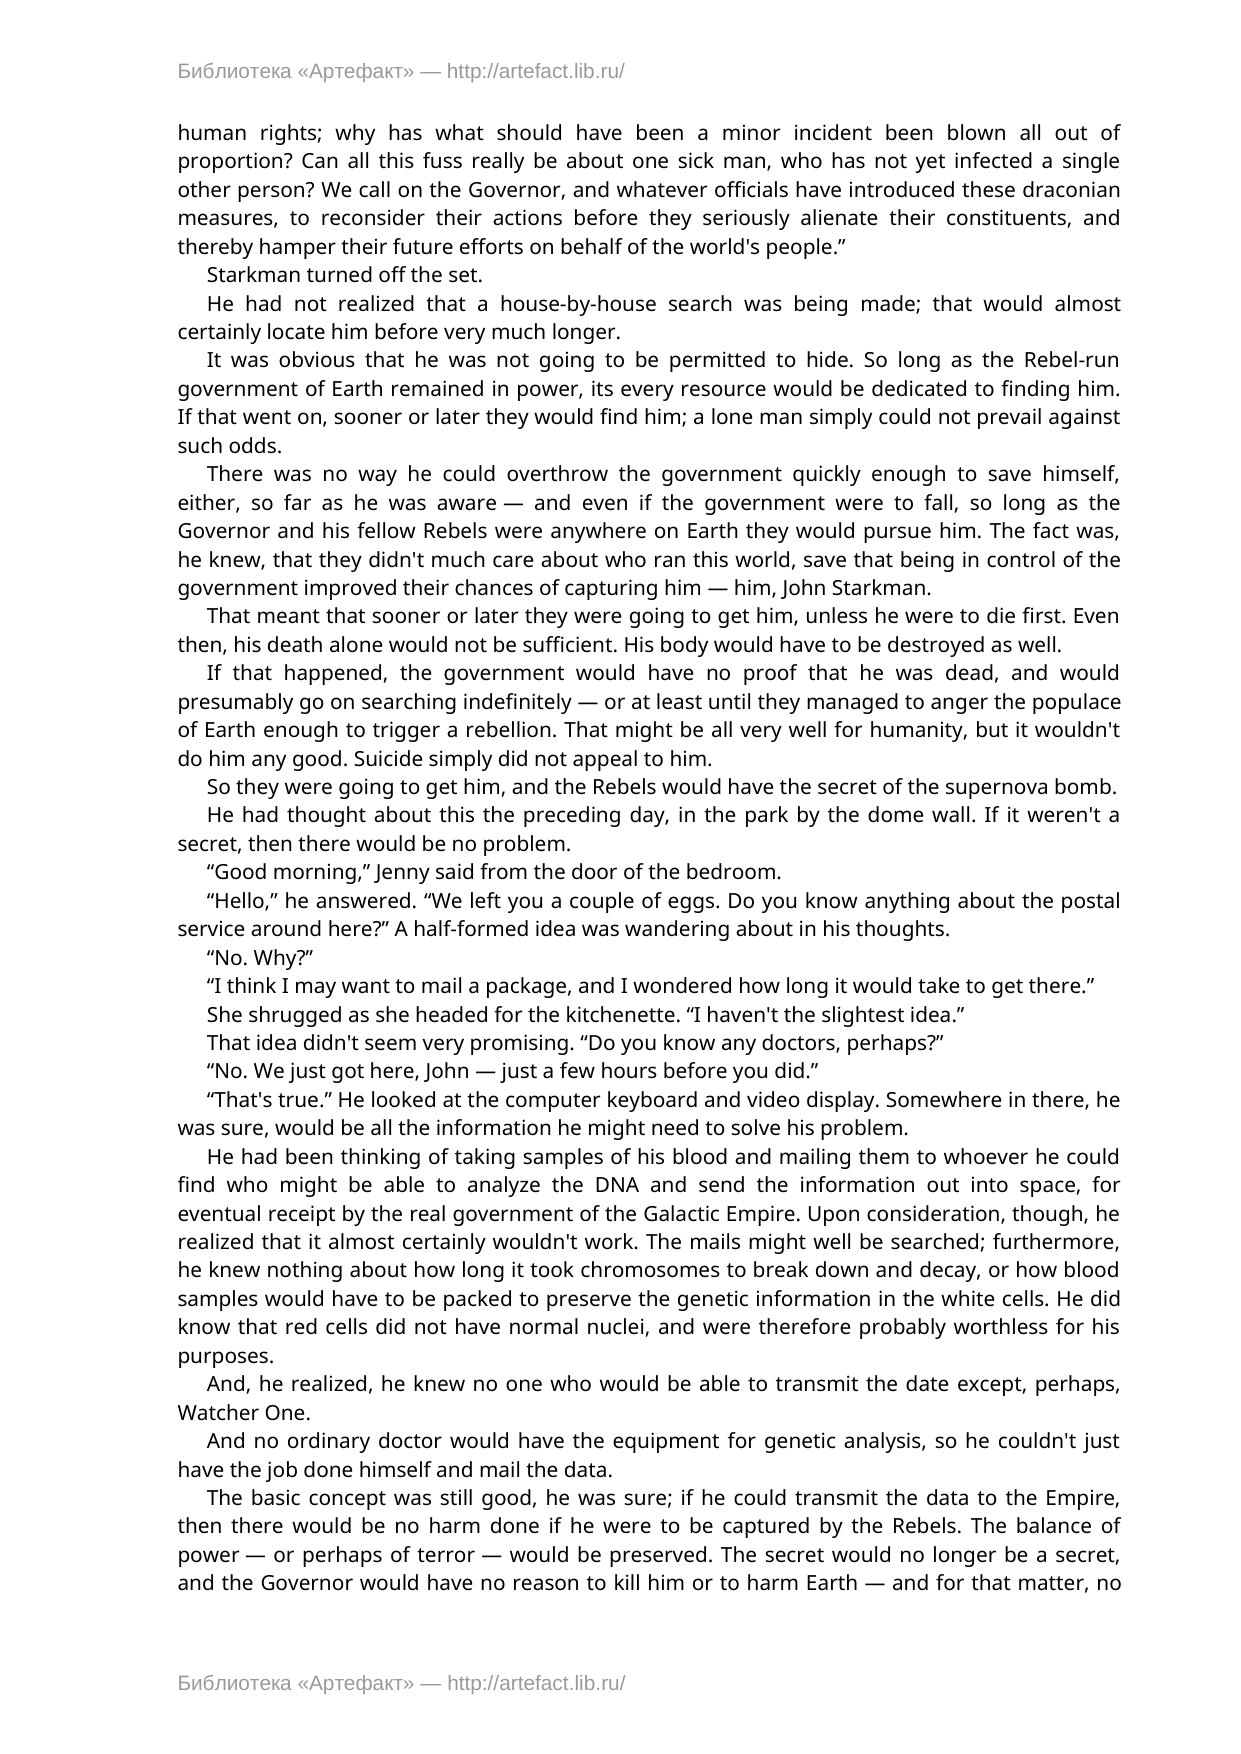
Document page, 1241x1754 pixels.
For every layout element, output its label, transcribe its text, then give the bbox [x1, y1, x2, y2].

text So they were going to get him, and the Rebels would have the secret of the supernova bomb. [177, 772, 1122, 801]
text She shrugged as she headed for the kitchenette. “I haven't the slightest idea.” [177, 1000, 1122, 1028]
text That idea didn't seem very promising. “Do you know any doctors, perhaps?” [177, 1028, 1122, 1057]
text “Hello,” he answered. “We left you a couple of eggs. Do you know anything about the postal service around here?” A half-formed idea was wandering about in his thoughts. [177, 886, 1122, 943]
text “No. Why?” [177, 943, 1122, 971]
text “I think I may want to mail a package, and I wondered how long it would take to get there.” [177, 971, 1122, 1000]
text There was no way he could overthrow the government quickly enough to save himself, either, so far as he was aware — and even if the government were to fall, so long as the Governor and his fellow Rebels were anywhere on Earth they would pursue him. The fact was, he knew, that they didn't much care about who ran this world, save that being in control of the government improved their chances of capturing him — him, John Starkman. [177, 459, 1122, 602]
text He had been thinking of taking samples of his blood and mailing them to whoever he could find who might be able to analyze the DNA and send the information out into space, for eventual receipt by the real government of the Galactic Empire. Upon consideration, though, he realized that it almost certainly wouldn't work. The mails might well be searched; furthermore, he knew nothing about how long it took chromosomes to break down and decay, or how blood samples would have to be packed to preserve the genetic information in the white cells. He did know that red cells did not have normal nuclei, and were therefore probably worthless for his purposes. [177, 1142, 1122, 1369]
text Starkman turned off the set. [177, 260, 1122, 289]
text It was obvious that he was not going to be permitted to hide. So long as the Rebel-run government of Earth remained in power, its every resource would be dedicated to finding him. If that went on, sooner or later they would find him; a lone man simply could not prevail against such odds. [177, 346, 1122, 459]
text He had thought about this the preceding day, in the park by the dome wall. If it weren't a secret, then there would be no problem. [177, 801, 1122, 857]
text And, he realized, he knew no one who would be able to transmit the date except, perhaps, Watcher One. [177, 1369, 1122, 1426]
text “Good morning,” Jenny said from the door of the bedroom. [177, 857, 1122, 886]
text He had not realized that a house-by-house search was being made; that would almost certainly locate him before very much longer. [177, 289, 1122, 346]
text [177, 118, 1122, 260]
text “No. We just got here, John — just a few hours before you did.” [177, 1057, 1122, 1085]
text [177, 1483, 1122, 1597]
text If that happened, the government would have no proof that he was dead, and would presumably go on searching indefinitely — or at least until they managed to anger the populace of Earth enough to trigger a rebellion. That might be all very well for humanity, but it wouldn't do him any good. Suicide simply did not appeal to him. [177, 658, 1122, 772]
text “That's true.” He looked at the computer keyboard and video display. Somewhere in there, he was sure, would be all the information he might need to solve his problem. [177, 1085, 1122, 1142]
text That meant that sooner or later they were going to get him, unless he were to die first. Even then, his death alone would not be sufficient. His body would have to be destroyed as well. [177, 602, 1122, 658]
text And no ordinary doctor would have the equipment for genetic analysis, so he couldn't just have the job done himself and mail the data. [177, 1426, 1122, 1483]
